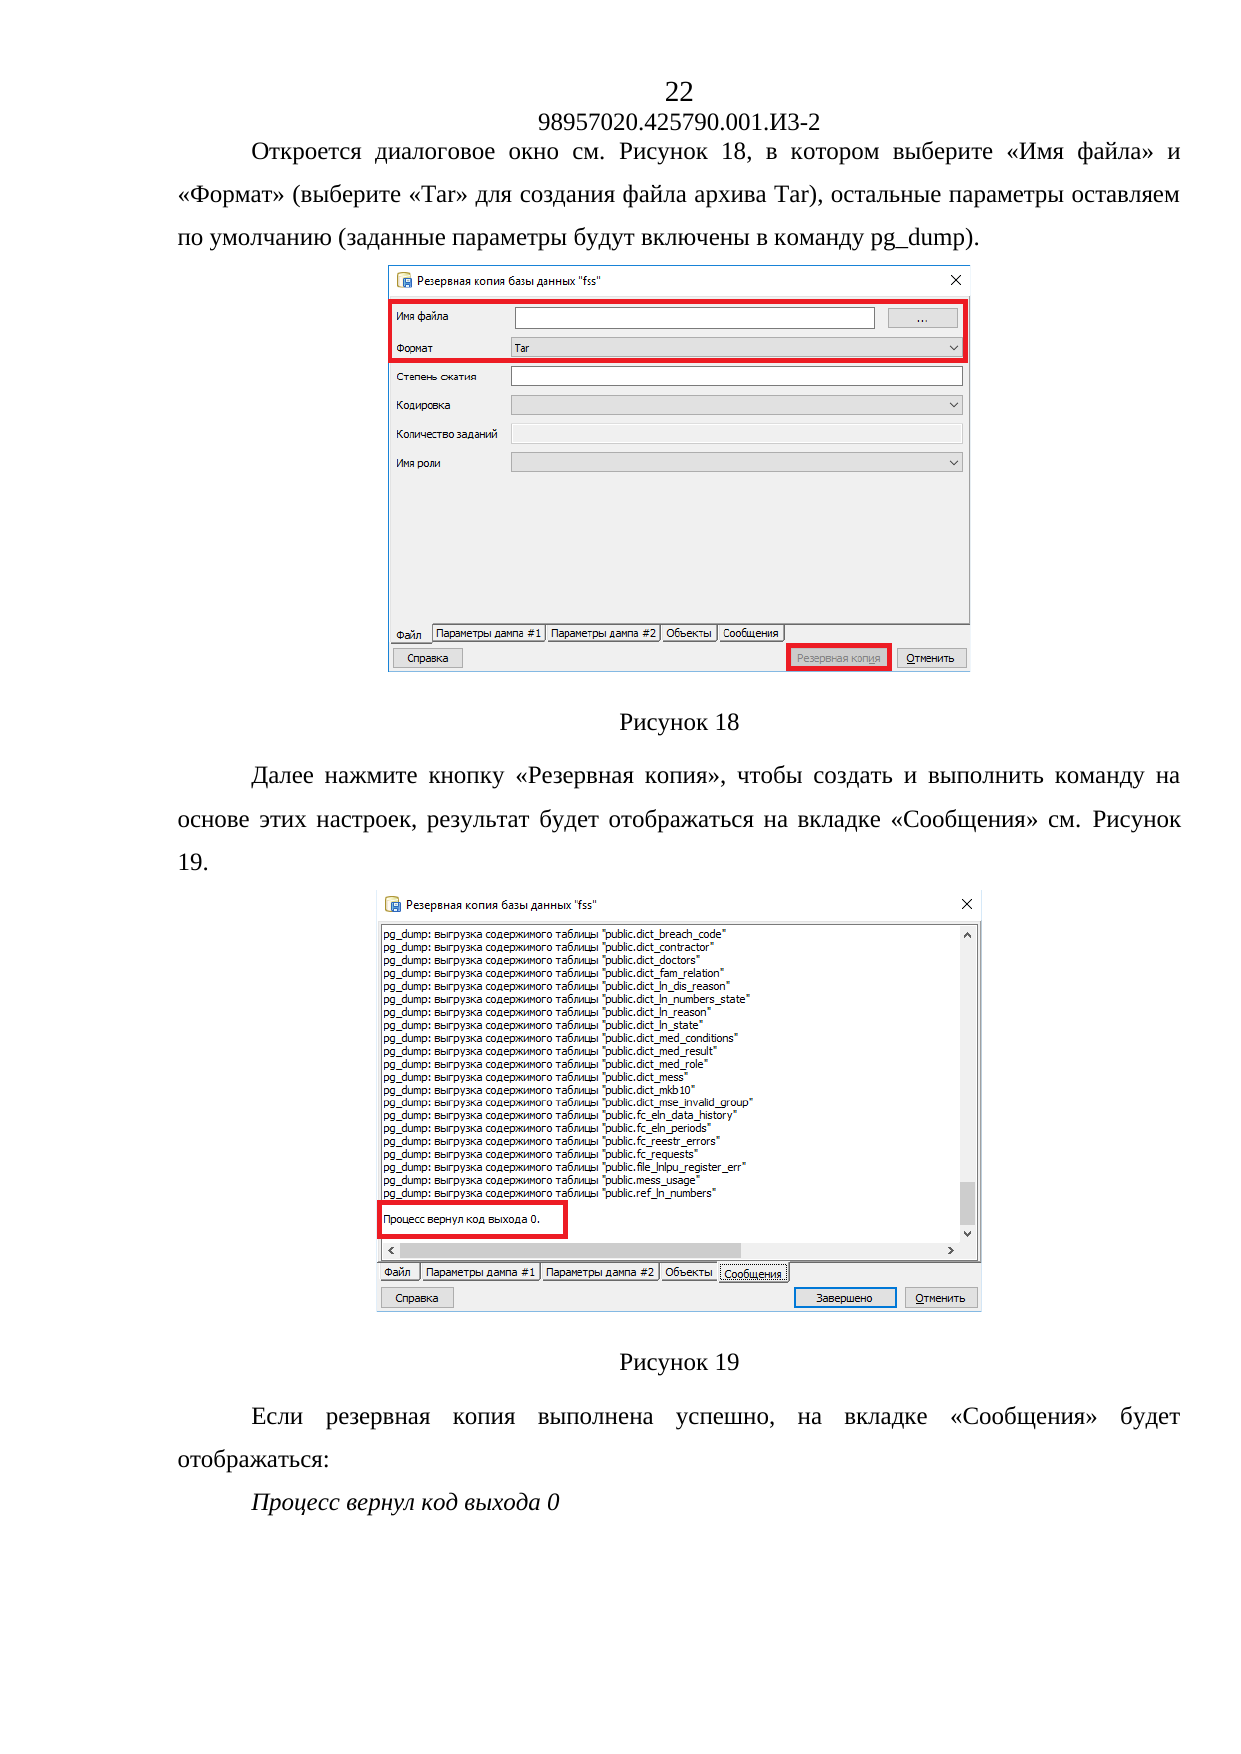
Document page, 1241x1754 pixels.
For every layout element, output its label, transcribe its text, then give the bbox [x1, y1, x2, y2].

text Далее нажмите кнопку «Резервная копия», чтобы создать и выполнить команду на основе этих настроек, результат будет отображаться на вкладке «Сообщения» см. Рисунок 19. [177, 761, 1181, 876]
picture [388, 265, 971, 672]
text Откроется диалоговое окно см. Рисунок 18, в котором выберите «Имя файла» и «Формат» (выберите «Tar» для создания файла архива Tar), остальные параметры оставляем по умолчанию (заданные параметры будут включены в команду pg_dump). [177, 136, 1181, 251]
picture [376, 890, 982, 1312]
text Процесс вернул код выхода 0 [177, 1487, 1181, 1516]
text Если резервная копия выполнена успешно, на вкладке «Сообщения» будет отображаться: [177, 1401, 1181, 1473]
text Рисунок 18 [177, 707, 1181, 736]
text Рисунок 19 [177, 1347, 1181, 1376]
